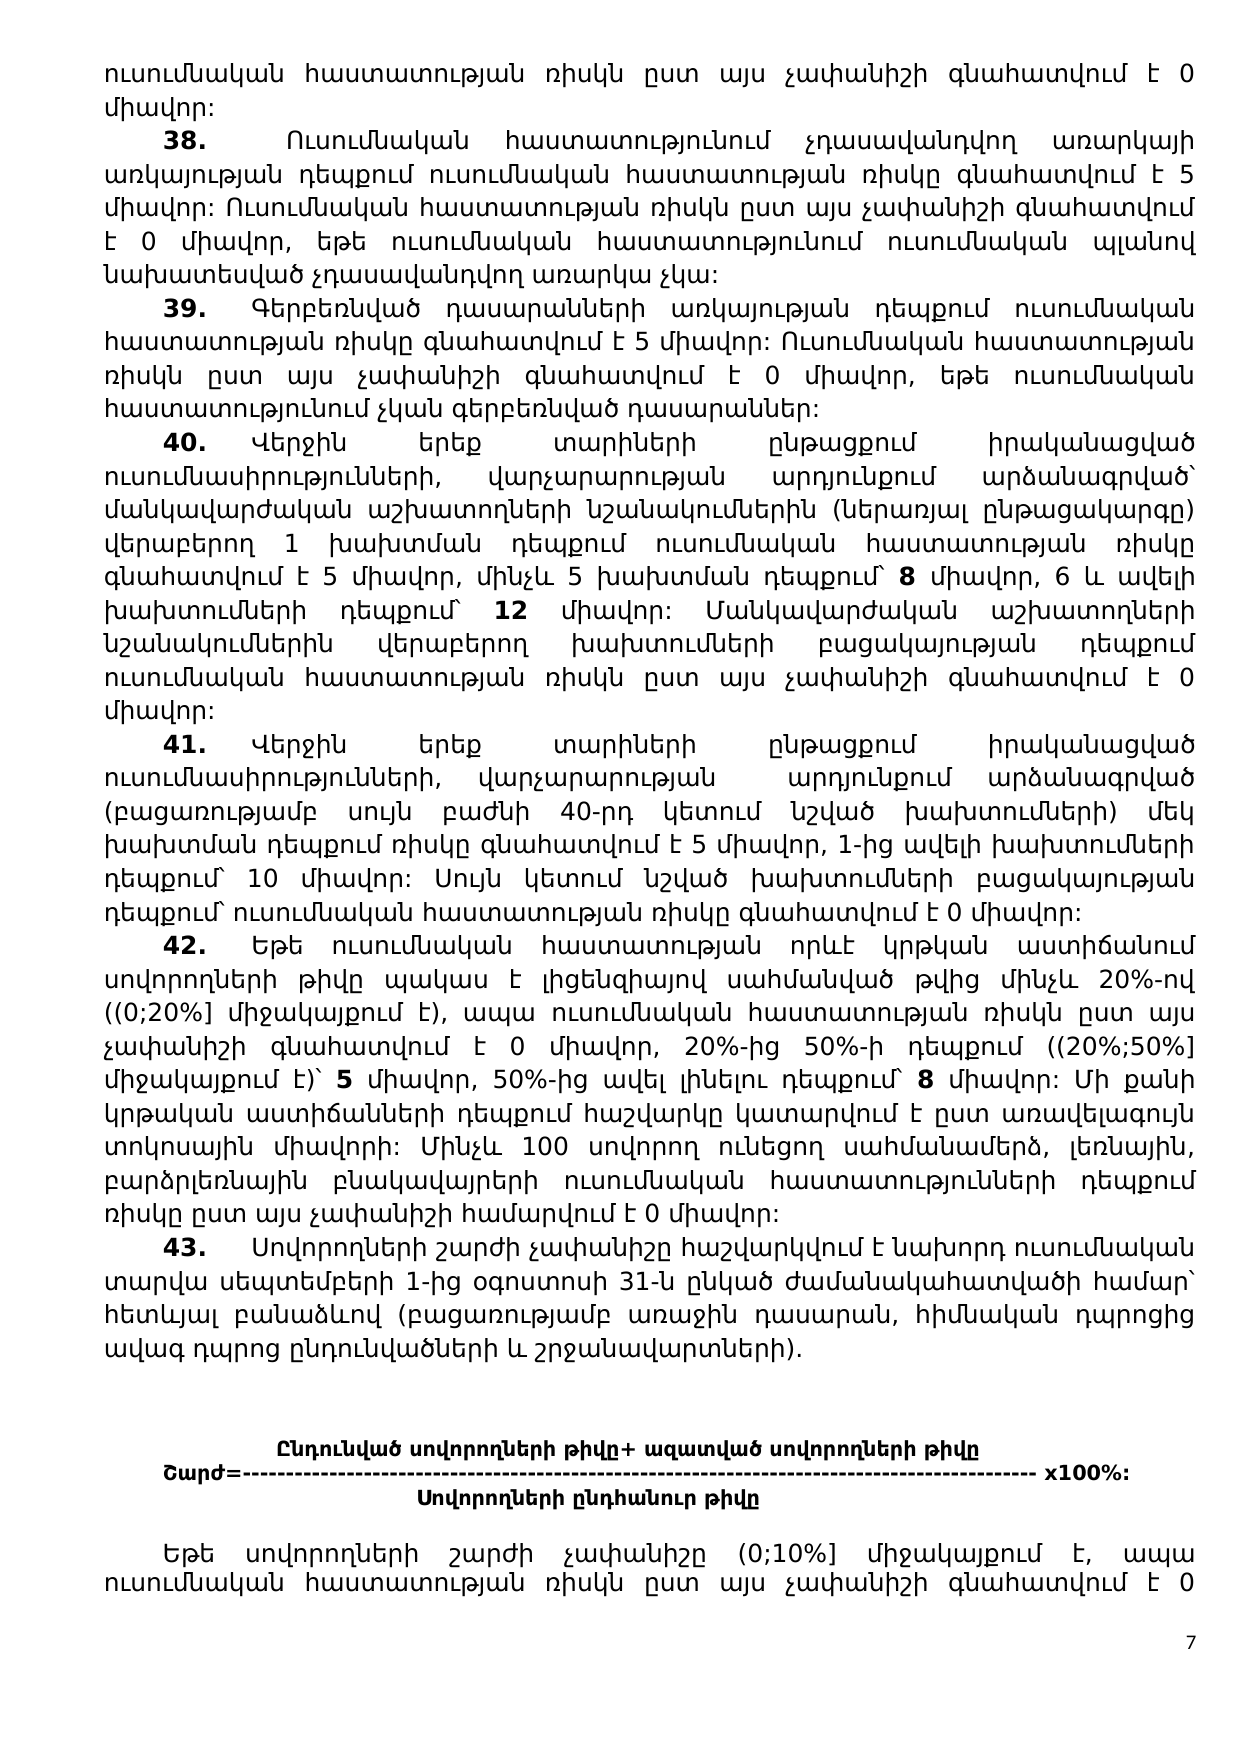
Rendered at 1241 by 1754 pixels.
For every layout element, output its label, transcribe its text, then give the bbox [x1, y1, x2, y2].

text Շարժ=-------------------------------------------------------------------------------------------- x100%: [163, 1461, 1196, 1486]
list Եթե ուսումնական հաստատության որևէ կրթկան աստիճանում սովորողների թիվը պակաս է լիցենզիայով սահմանված թվից մինչև 20%-ով ((0;20%] միջակայքում է), ապա ուսումնական հաստատության ռիսկն ըստ այս չափանիշի գնահատվում է 0 միավոր, 20%-ից 50%-ի դեպքում ((20%;50%] միջակայքում է)՝ 5 միավոր, 50%-ից ավել լինելու դեպքում՝ 8 միավոր: Մի քանի կրթական աստիճանների դեպքում հաշվարկը կատարվում է ըստ առավելագույն տոկոսային միավորի: Մինչև 100 սովորող ունեցող սահմանամերձ, լեռնային, բարձրլեռնային բնակավայրերի ուսումնական հաստատությունների դեպքում ռիսկը ըստ այս չափանիշի համարվում է 0 միավոր: [103, 931, 1196, 1229]
list Վերջին երեք տարիների ընթացքում իրականացված ուսումնասիրությունների, վարչարարության արդյունքում արձանագրված՝ մանկավարժական աշխատողների նշանակումներին (ներառյալ ընթացակարգը) վերաբերող 1 խախտման դեպքում ուսումնական հաստատության ռիսկը գնահատվում է 5 միավոր, մինչև 5 խախտման դեպքում՝ 8 միավոր, 6 և ավելի խախտումների դեպքում՝ 12 միավոր: Մանկավարժական աշխատողների նշանակումներին վերաբերող խախտումների բացակայության դեպքում ուսումնական հաստատության ռիսկն ըստ այս չափանիշի գնահատվում է 0 միավոր: [103, 428, 1196, 726]
list Սովորողների շարժի չափանիշը հաշվարկվում է նախորդ ուսումնական տարվա սեպտեմբերի 1-ից օգոստոսի 31-ն ընկած ժամանակահատվածի համար՝ հետևյալ բանաձևով (բացառությամբ առաջին դասարան, հիմնական դպրոցից ավագ դպրոց ընդունվածների և շրջանավարտների). [103, 1233, 1196, 1363]
text Սովորողների ընդհանուր թիվը [163, 1486, 1196, 1510]
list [103, 59, 1196, 122]
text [103, 1539, 1196, 1597]
list Գերբեռնված դասարանների առկայության դեպքում ուսումնական հաստատության ռիսկը գնահատվում է 5 միավոր: Ուսումնական հաստատության ռիսկն ըստ այս չափանիշի գնահատվում է 0 միավոր, եթե ուսումնական հաստատությունում չկան գերբեռնված դասարաններ: [103, 294, 1196, 424]
list Ուսումնական հաստատությունում չդասավանդվող առարկայի առկայության դեպքում ուսումնական հաստատության ռիսկը գնահատվում է 5 միավոր: Ուսումնական հաստատության ռիսկն ըստ այս չափանիշի գնահատվում է 0 միավոր, եթե ուսումնական հաստատությունում ուսումնական պլանով նախատեսված չդասավանդվող առարկա չկա: [103, 126, 1196, 289]
text Ընդունված սովորողների թիվը+ ազատված սովորողների թիվը [163, 1437, 1196, 1461]
list Վերջին երեք տարիների ընթացքում իրականացված ուսումնասիրությունների, վարչարարության արդյունքում արձանագրված (բացառությամբ սույն բաժնի 40-րդ կետում նշված խախտումների) մեկ խախտման դեպքում ռիսկը գնահատվում է 5 միավոր, 1-ից ավելի խախտումների դեպքում՝ 10 միավոր: Սույն կետում նշված խախտումների բացակայության դեպքում՝ ուսումնական հաստատության ռիսկը գնահատվում է 0 միավոր: [103, 730, 1196, 927]
